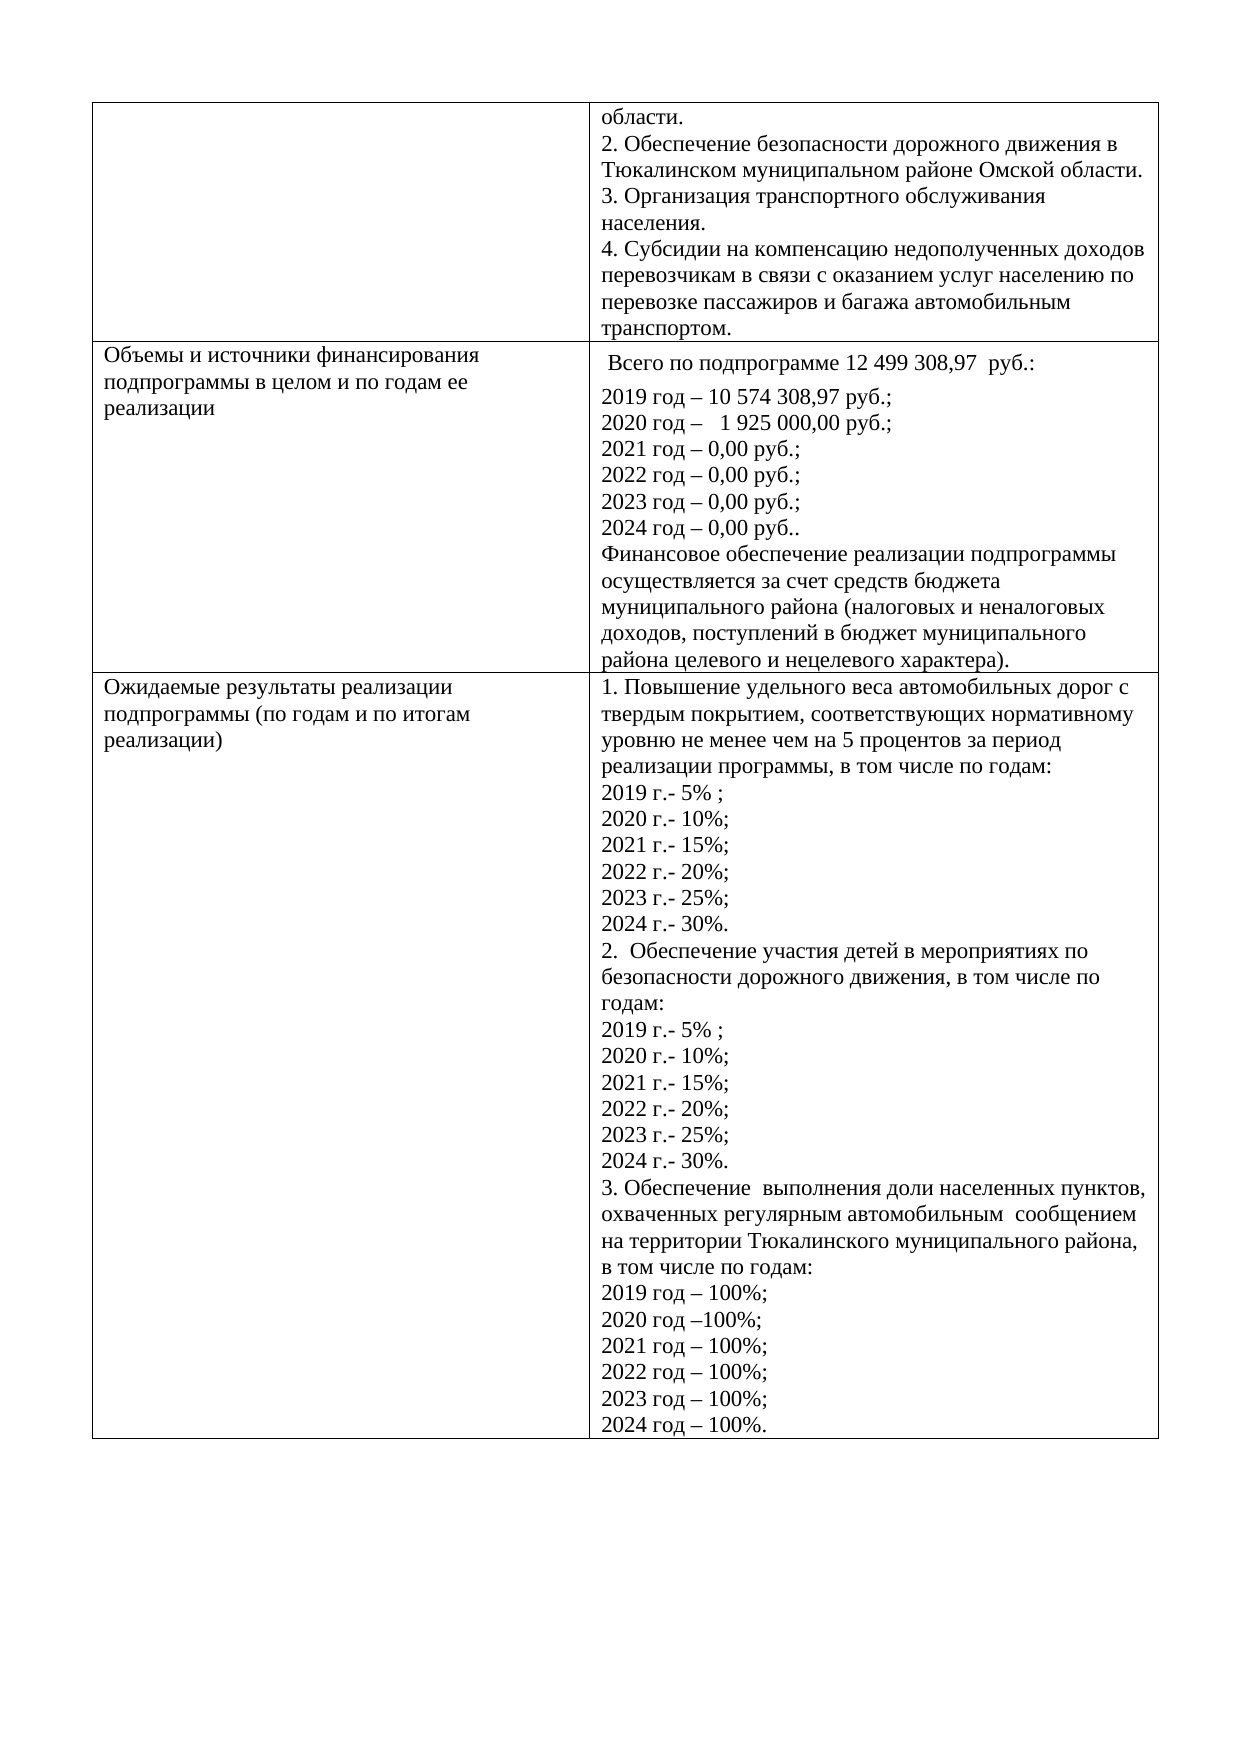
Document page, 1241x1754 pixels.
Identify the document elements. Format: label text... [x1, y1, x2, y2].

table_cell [93, 103, 589, 341]
table_cell 1. Повышение удельного веса автомобильных дорог с твердым покрытием, соответствующих нормативному уровню не менее чем на 5 процентов за период реализации программы, в том числе по годам: 2019 г.- 5% ; 2020 г.- 10%; 2021 г.- 15%; 2022 г.- 20%; 2023 г.- 25%; 2024 г.- 30%. 2. Обеспечение участия детей в мероприятиях по безопасности дорожного движения, в том числе по годам: 2019 г.- 5% ; 2020 г.- 10%; 2021 г.- 15%; 2022 г.- 20%; 2023 г.- 25%; 2024 г.- 30%. 3. Обеспечение выполнения доли населенных пунктов, охваченных регулярным автомобильным сообщением на территории Тюкалинского муниципального района, в том числе по годам: 2019 год – 100%; 2020 год –100%; 2021 год – 100%; 2022 год – 100%; 2023 год – 100%; 2024 год – 100%. [590, 673, 1158, 1437]
table_cell Ожидаемые результаты реализации подпрограммы (по годам и по итогам реализации) [93, 673, 589, 1437]
table_cell Всего по подпрограмме 12 499 308,97 руб.: 2019 год – 10 574 308,97 руб.; 2020 год – 1 925 000,00 руб.; 2021 год – 0,00 руб.; 2022 год – 0,00 руб.; 2023 год – 0,00 руб.; 2024 год – 0,00 руб.. Финансовое обеспечение реализации подпрограммы осуществляется за счет средств бюджета муниципального района (налоговых и неналоговых доходов, поступлений в бюджет муниципального района целевого и нецелевого характера). [590, 342, 1158, 672]
table_cell Объемы и источники финансирования подпрограммы в целом и по годам ее реализации [93, 342, 589, 672]
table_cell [590, 103, 1158, 341]
